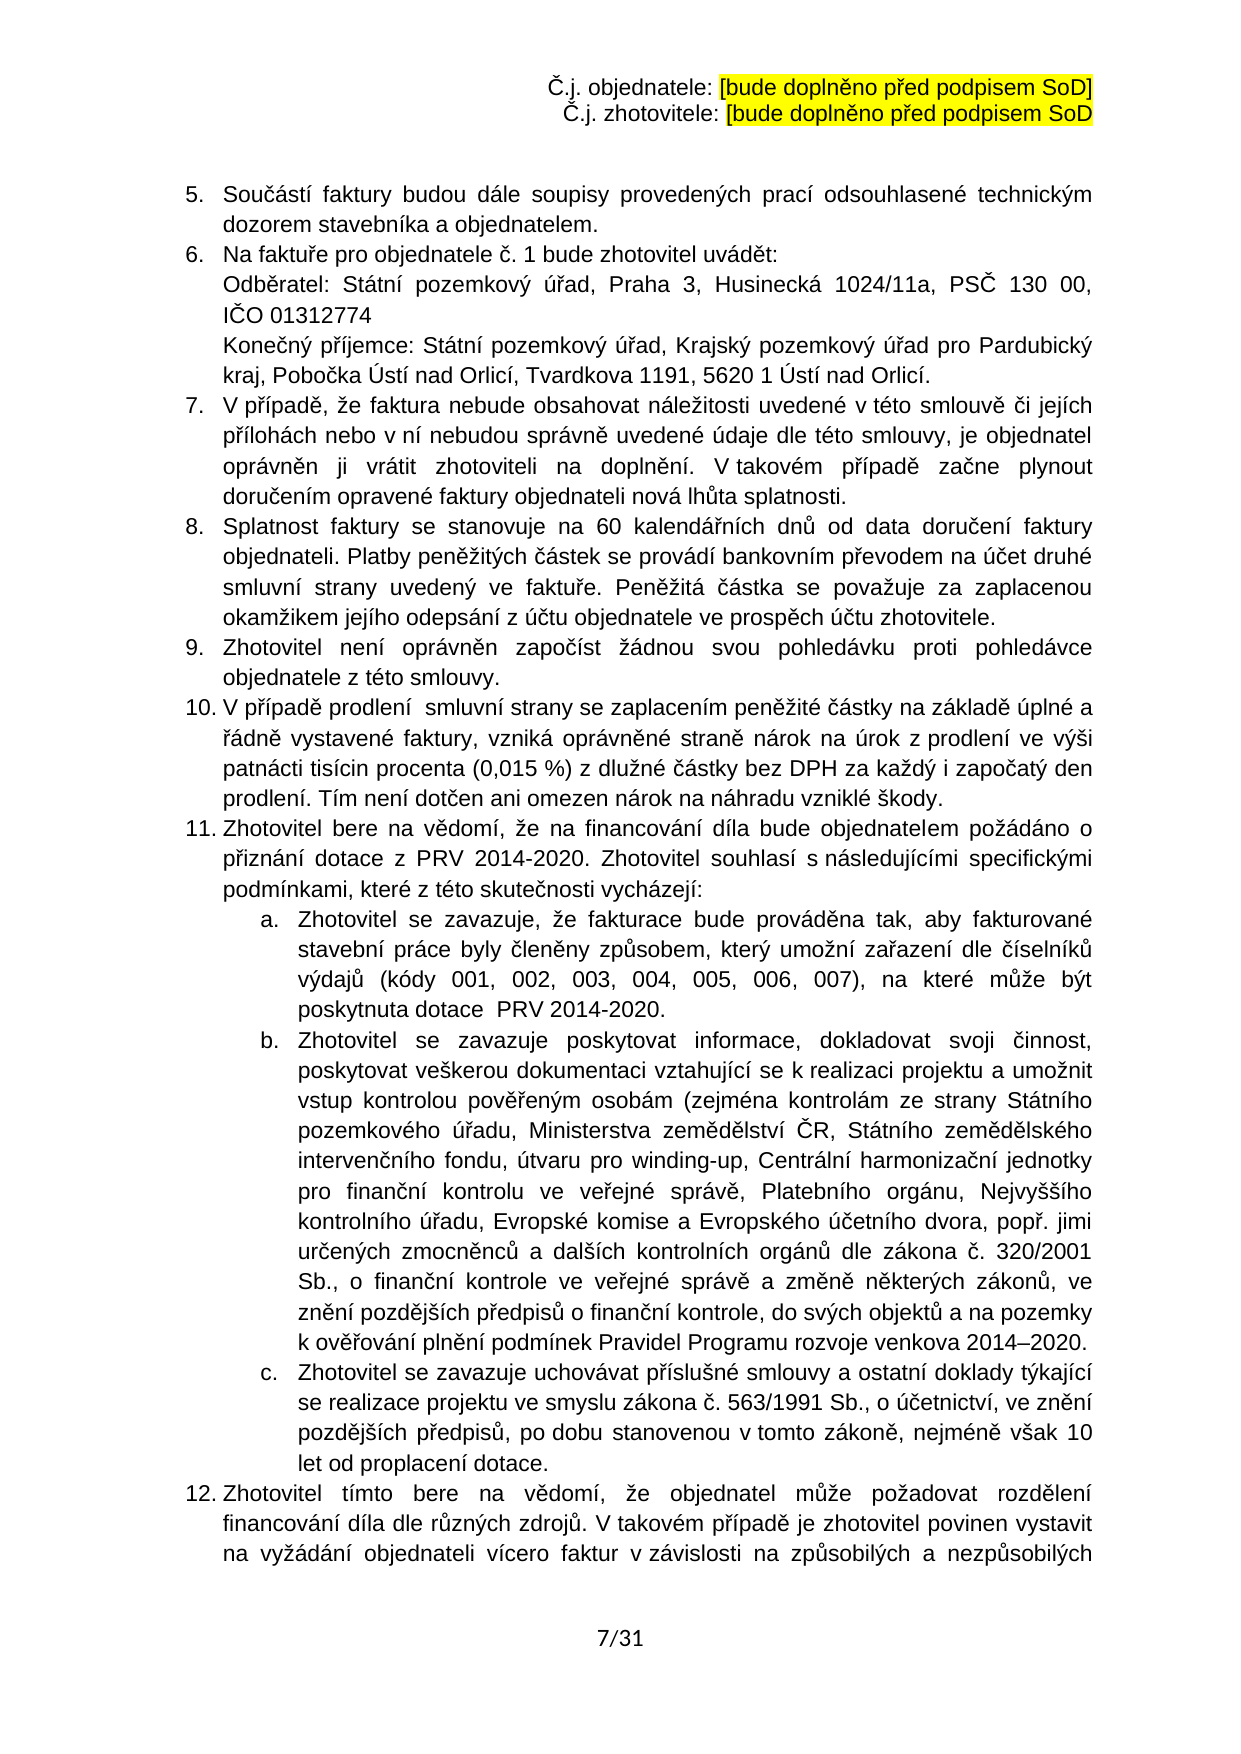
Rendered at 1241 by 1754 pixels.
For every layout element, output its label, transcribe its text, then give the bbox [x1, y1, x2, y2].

list Zhotovitel se zavazuje, že fakturace bude prováděna tak, aby fakturované stavební práce byly členěny způsobem, který umožní zařazení dle číselníků výdajů (kódy 001, 002, 003, 004, 005, 006, 007), na které může být poskytnuta dotace PRV 2014-2020. [260, 906, 1093, 1023]
list Součástí faktury budou dále soupisy provedených prací odsouhlasené technickým dozorem stavebníka a objednatelem. [185, 181, 1093, 237]
list Zhotovitel není oprávněn započíst žádnou svou pohledávku proti pohledávce objednatele z této smlouvy. [185, 634, 1093, 691]
list V případě, že faktura nebude obsahovat náležitosti uvedené v této smlouvě či jejích přílohách nebo v ní nebudou správně uvedené údaje dle této smlouvy, je objednatel oprávněn ji vrátit zhotoviteli na doplnění. V takovém případě začne plynout doručením opravené faktury objednateli nová lhůta splatnosti. [185, 392, 1093, 509]
list Zhotovitel bere na vědomí, že na financování díla bude objednatelem požádáno o přiznání dotace z PRV 2014-2020. Zhotovitel souhlasí s následujícími specifickými podmínkami, které z této skutečnosti vycházejí: [185, 815, 1093, 902]
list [185, 1480, 1093, 1567]
list Na faktuře pro objednatele č. 1 bude zhotovitel uvádět: [185, 241, 1093, 268]
list Zhotovitel se zavazuje poskytovat informace, dokladovat svoji činnost, poskytovat veškerou dokumentaci vztahující se k realizaci projektu a umožnit vstup kontrolou pověřeným osobám (zejména kontrolám ze strany Státního pozemkového úřadu, Ministerstva zemědělství ČR, Státního zemědělského intervenčního fondu, útvaru pro winding-up, Centrální harmonizační jednotky pro finanční kontrolu ve veřejné správě, Platebního orgánu, Nejvyššího kontrolního úřadu, Evropské komise a Evropského účetního dvora, popř. jimi určených zmocněnců a dalších kontrolních orgánů dle zákona č. 320/2001 Sb., o finanční kontrole ve veřejné správě a změně některých zákonů, ve znění pozdějších předpisů o finanční kontrole, do svých objektů a na pozemky k ověřování plnění podmínek Pravidel Programu rozvoje venkova 2014–2020. [260, 1027, 1093, 1355]
list Zhotovitel se zavazuje uchovávat příslušné smlouvy a ostatní doklady týkající se realizace projektu ve smyslu zákona č. 563/1991 Sb., o účetnictví, ve znění pozdějších předpisů, po dobu stanovenou v tomto zákoně, nejméně však 10 let od proplacení dotace. [260, 1359, 1093, 1476]
list Odběratel: Státní pozemkový úřad, Praha 3, Husinecká 1024/11a, PSČ 130 00, IČO 01312774 [223, 271, 1093, 328]
list Konečný příjemce: Státní pozemkový úřad, Krajský pozemkový úřad pro Pardubický kraj, Pobočka Ústí nad Orlicí, Tvardkova 1191, 5620 1 Ústí nad Orlicí. [223, 332, 1093, 388]
list Splatnost faktury se stanovuje na 60 kalendářních dnů od data doručení faktury objednateli. Platby peněžitých částek se provádí bankovním převodem na účet druhé smluvní strany uvedený ve faktuře. Peněžitá částka se považuje za zaplacenou okamžikem jejího odepsání z účtu objednatele ve prospěch účtu zhotovitele. [185, 513, 1093, 630]
list V případě prodlení smluvní strany se zaplacením peněžité částky na základě úplné a řádně vystavené faktury, vzniká oprávněné straně nárok na úrok z prodlení ve výši patnácti tisícin procenta (0,015 %) z dlužné částky bez DPH za každý i započatý den prodlení. Tím není dotčen ani omezen nárok na náhradu vzniklé škody. [185, 694, 1093, 811]
